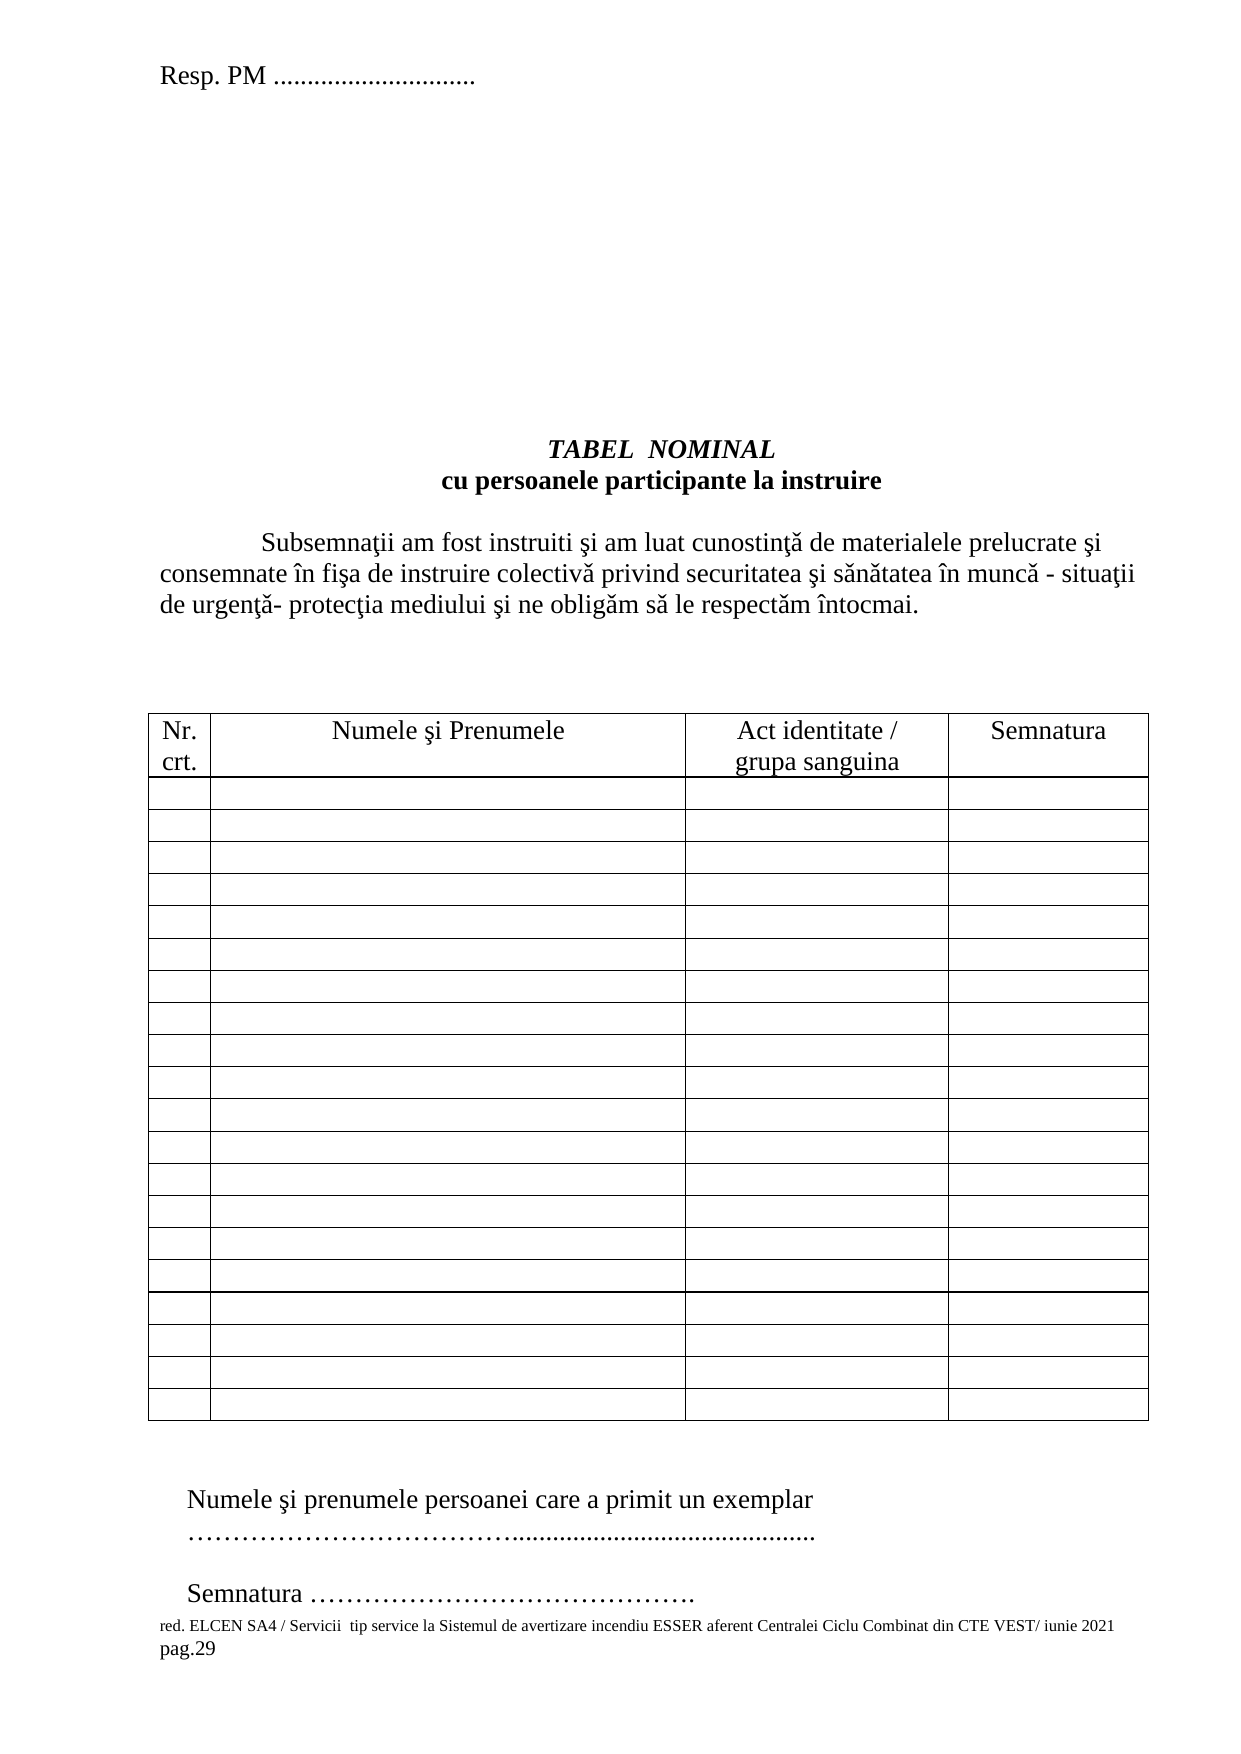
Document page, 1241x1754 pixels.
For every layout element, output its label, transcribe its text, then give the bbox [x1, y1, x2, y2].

table_cell [211, 778, 685, 809]
table_cell [949, 1132, 1148, 1163]
table_cell [211, 1035, 685, 1066]
table_cell [211, 1293, 685, 1324]
text cu persoanele participante la instruire [159, 464, 1163, 495]
table_cell [149, 778, 210, 809]
table_cell [211, 906, 685, 937]
table_cell [949, 778, 1148, 809]
text TABEL NOMINAL [159, 433, 1163, 464]
table_cell [211, 1132, 685, 1163]
table_cell [949, 1164, 1148, 1195]
table_cell [686, 1196, 948, 1227]
table_cell [686, 810, 948, 841]
table_cell [949, 810, 1148, 841]
table_cell [949, 1067, 1148, 1098]
table_cell [949, 1099, 1148, 1131]
table_cell [686, 1325, 948, 1356]
table_cell [949, 1003, 1148, 1034]
table_cell [686, 1260, 948, 1291]
table_cell [686, 1035, 948, 1066]
table_cell [149, 1228, 210, 1259]
table_cell [686, 939, 948, 969]
table_cell [149, 1164, 210, 1195]
table_cell [211, 1325, 685, 1356]
text Numele şi prenumele persoanei care a primit un exemplar [159, 1483, 1163, 1515]
table_cell [211, 874, 685, 905]
table_cell [149, 842, 210, 873]
table_cell [211, 1260, 685, 1291]
text ………………………………............................................. [159, 1515, 1163, 1546]
table_cell [686, 1357, 948, 1388]
table_cell [949, 1293, 1148, 1324]
table_header Semnatura [949, 714, 1148, 776]
table_cell [949, 1389, 1148, 1420]
table_cell [149, 1325, 210, 1356]
table_header Nr. crt. [149, 714, 210, 776]
table_cell [149, 1389, 210, 1420]
table_cell [686, 1132, 948, 1163]
table_cell [149, 1357, 210, 1388]
table_cell [149, 1003, 210, 1034]
table_cell [149, 1293, 210, 1324]
table_cell [211, 1164, 685, 1195]
table_cell [149, 906, 210, 937]
table_cell [949, 939, 1148, 969]
table_cell [211, 1389, 685, 1420]
table_cell [211, 1003, 685, 1034]
table_cell [949, 906, 1148, 937]
table_cell [686, 906, 948, 937]
text Semnatura ……………………………………. [159, 1577, 1163, 1608]
table_cell [149, 810, 210, 841]
table_cell [949, 1228, 1148, 1259]
table_cell [686, 1293, 948, 1324]
table_cell [949, 1357, 1148, 1388]
table_cell [149, 1067, 210, 1098]
text Resp. PM .............................. [159, 59, 1163, 90]
table_cell [149, 1260, 210, 1291]
table_cell [949, 842, 1148, 873]
table_cell [949, 1196, 1148, 1227]
table_cell [149, 1035, 210, 1066]
table_cell [686, 1099, 948, 1131]
table_cell [949, 1035, 1148, 1066]
table_cell [149, 874, 210, 905]
table_cell [149, 939, 210, 969]
table_cell [686, 1389, 948, 1420]
text Subsemnaţii am fost instruiti şi am luat cunostinţǎ de materialele prelucrate şi consemnate în fişa de instruire colectivǎ privind securitatea şi sǎnǎtatea în muncǎ - situaţii de urgenţǎ- protecţia mediului şi ne obligǎm sǎ le respectǎm întocmai. [159, 526, 1163, 620]
table_cell [686, 842, 948, 873]
table_cell [949, 874, 1148, 905]
table_cell [949, 1260, 1148, 1291]
table_cell [149, 1196, 210, 1227]
table_cell [686, 1228, 948, 1259]
table_cell [949, 1325, 1148, 1356]
table_cell [211, 939, 685, 969]
table_cell [211, 1099, 685, 1131]
table_cell [686, 874, 948, 905]
table_cell [686, 1067, 948, 1098]
table_header Numele şi Prenumele [211, 714, 685, 776]
table_header Act identitate / grupa sanguina [686, 714, 948, 776]
table_cell [686, 778, 948, 809]
table_cell [149, 971, 210, 1002]
table_cell [211, 1196, 685, 1227]
table_cell [149, 1099, 210, 1131]
table_cell [686, 1164, 948, 1195]
table_cell [211, 1357, 685, 1388]
table_cell [211, 1067, 685, 1098]
table_cell [686, 1003, 948, 1034]
table_cell [149, 1132, 210, 1163]
table_cell [949, 971, 1148, 1002]
table_cell [211, 842, 685, 873]
table_cell [686, 971, 948, 1002]
table_cell [211, 810, 685, 841]
table_cell [211, 971, 685, 1002]
table_cell [211, 1228, 685, 1259]
